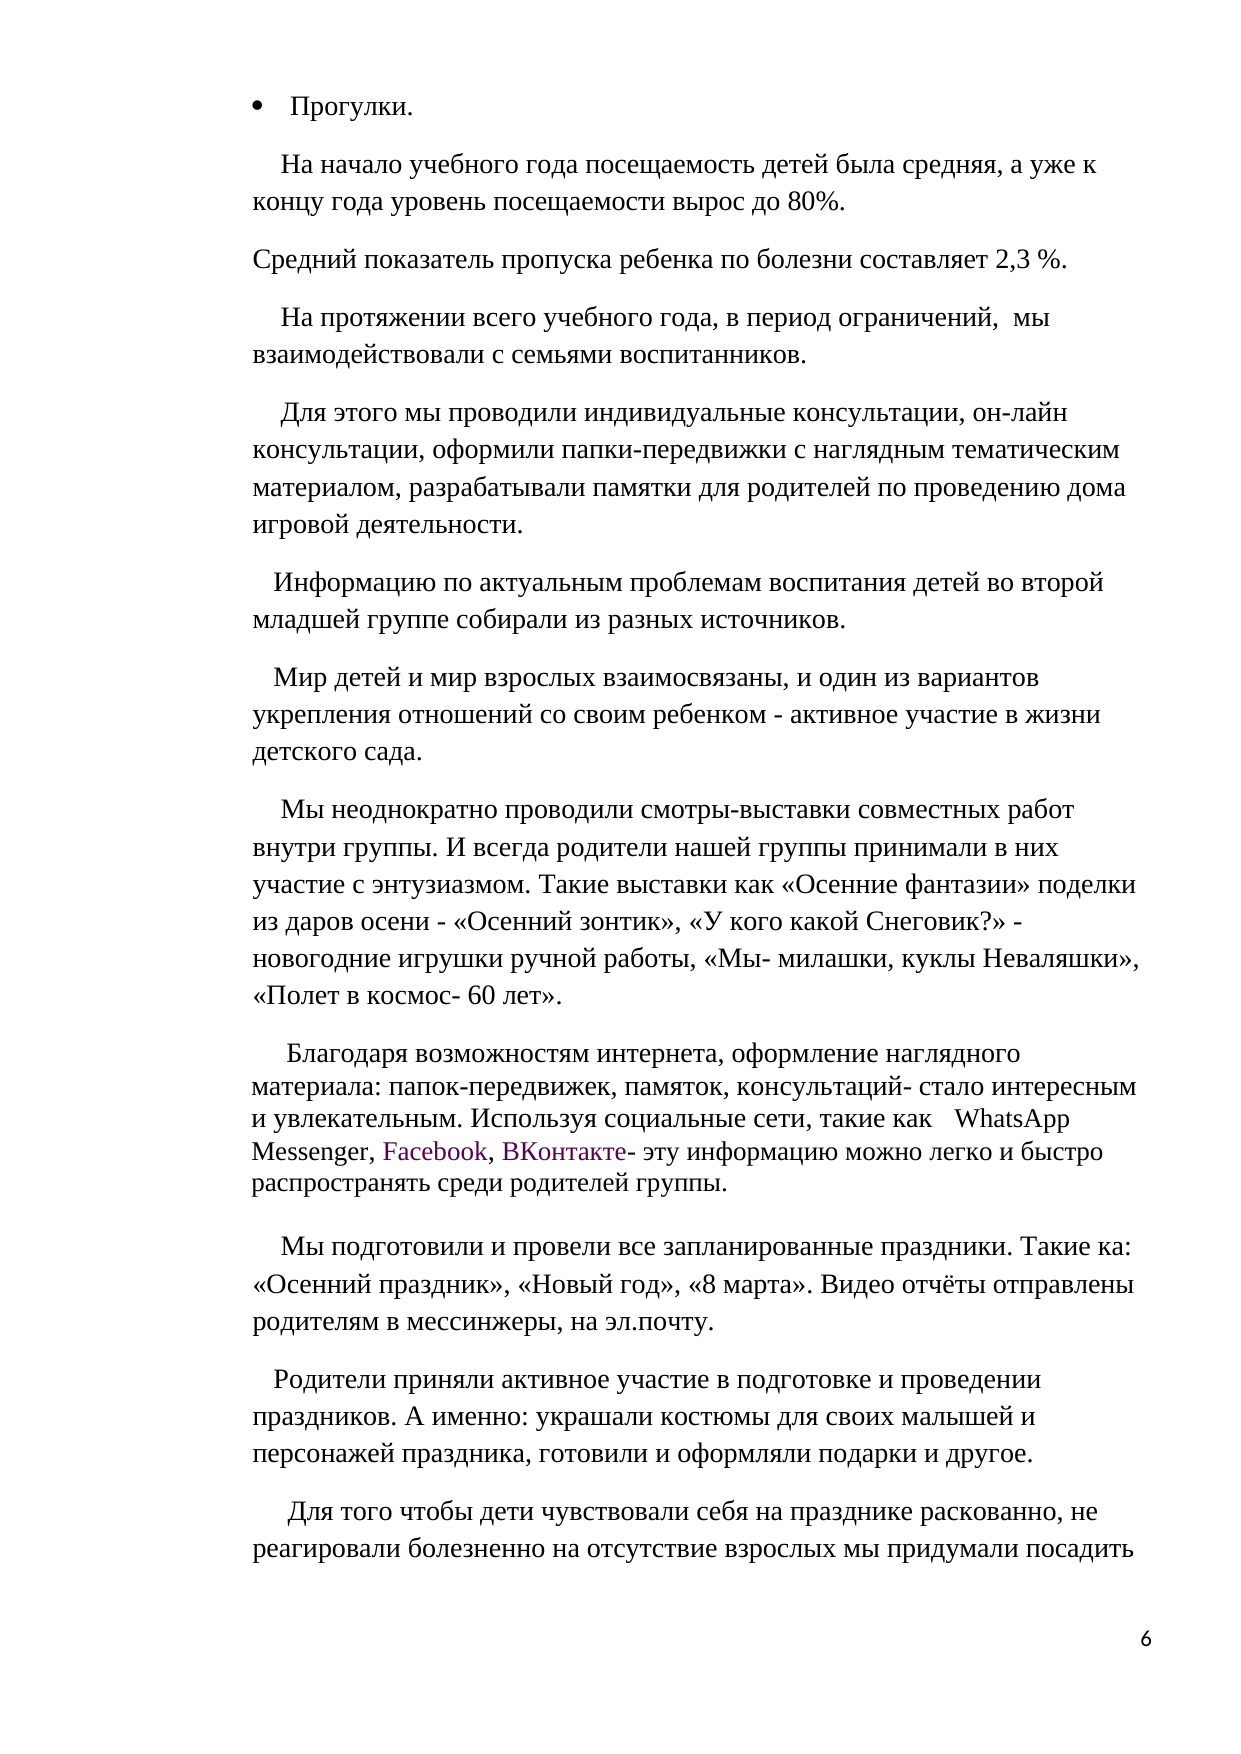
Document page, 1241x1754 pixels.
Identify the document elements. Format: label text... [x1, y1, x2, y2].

subtitle Благодаря возможностям интернета, оформление наглядного материала: папок-передвижек, памяток, консультаций- стало интересным и увлекательным. Используя социальные сети, такие как WhatsApp Messenger, Facebook, ВКонтакте- эту информацию можно легко и быстро распространять среди родителей группы. [251, 1036, 1152, 1197]
list Прогулки. [252, 89, 1152, 121]
text Мир детей и мир взрослых взаимосвязаны, и один из вариантов укрепления отношений со своим ребенком - активное участие в жизни детского сада. [252, 660, 1152, 767]
text Средний показатель пропуска ребенка по болезни составляет 2,3 %. [252, 242, 1152, 274]
text Родители приняли активное участие в подготовке и проведении праздников. А именно: украшали костюмы для своих малышей и персонажей праздника, готовили и оформляли подарки и другое. [252, 1362, 1152, 1469]
text Информацию по актуальным проблемам воспитания детей во второй младшей группе собирали из разных источников. [252, 565, 1152, 634]
text Для этого мы проводили индивидуальные консультации, он-лайн консультации, оформили папки-передвижки с наглядным тематическим материалом, разрабатывали памятки для родителей по проведению дома игровой деятельности. [252, 395, 1152, 539]
text На протяжении всего учебного года, в период ограничений, мы взаимодействовали с семьями воспитанников. [252, 300, 1152, 369]
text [252, 1494, 1152, 1564]
text Мы неоднократно проводили смотры-выставки совместных работ внутри группы. И всегда родители нашей группы принимали в них участие с энтузиазмом. Такие выставки как «Осенние фантазии» поделки из даров осени - «Осенний зонтик», «У кого какой Снеговик?» - новогодние игрушки ручной работы, «Мы- милашки, куклы Неваляшки», «Полет в космос- 60 лет». [252, 792, 1152, 1011]
text На начало учебного года посещаемость детей была средняя, а уже к концу года уровень посещаемости вырос до 80%. [252, 147, 1152, 216]
text Мы подготовили и провели все запланированные праздники. Такие ка: «Осенний праздник», «Новый год», «8 марта». Видео отчёты отправлены родителям в мессинжеры, на эл.почту. [252, 1229, 1152, 1336]
